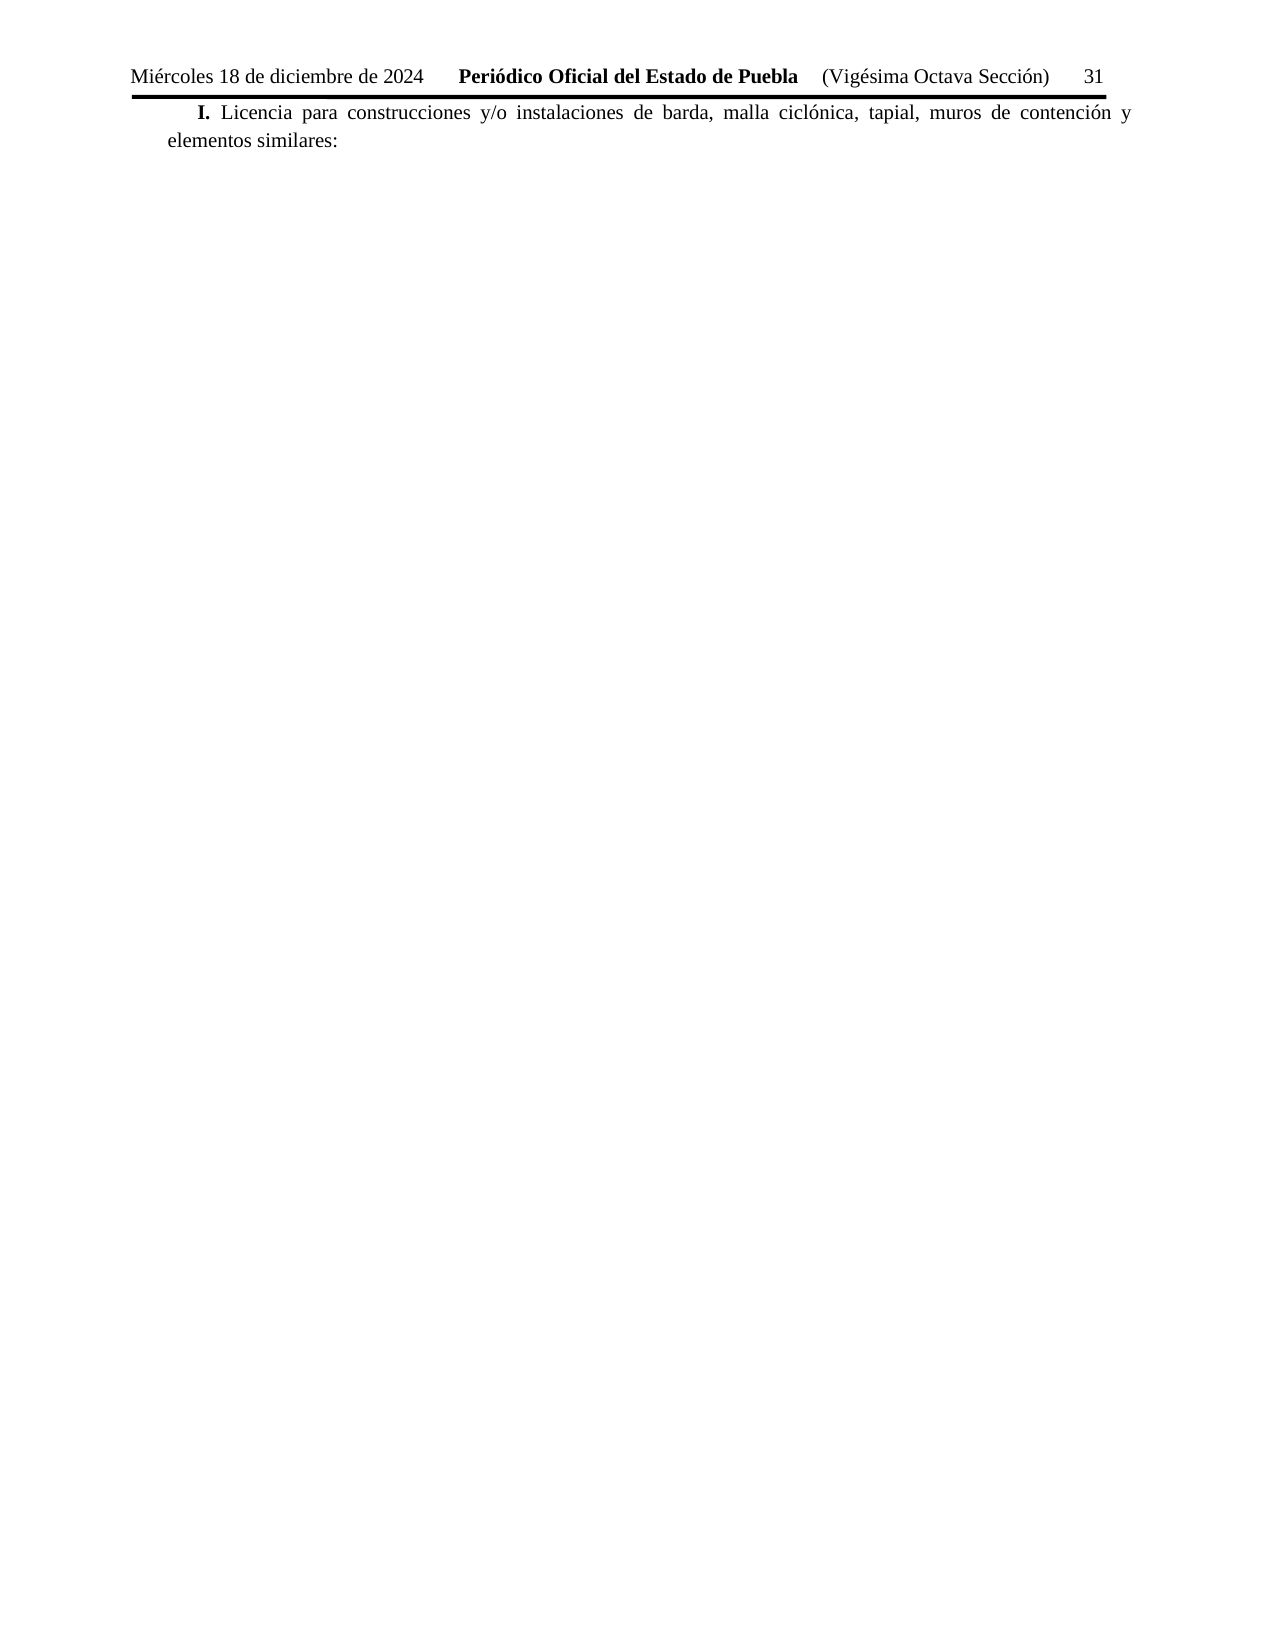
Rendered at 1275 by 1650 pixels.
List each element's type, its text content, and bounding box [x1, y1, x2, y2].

list Licencia para construcciones y/o instalaciones de barda, malla ciclónica, tapial, muros de contención y elementos similares: [167, 100, 1144, 152]
